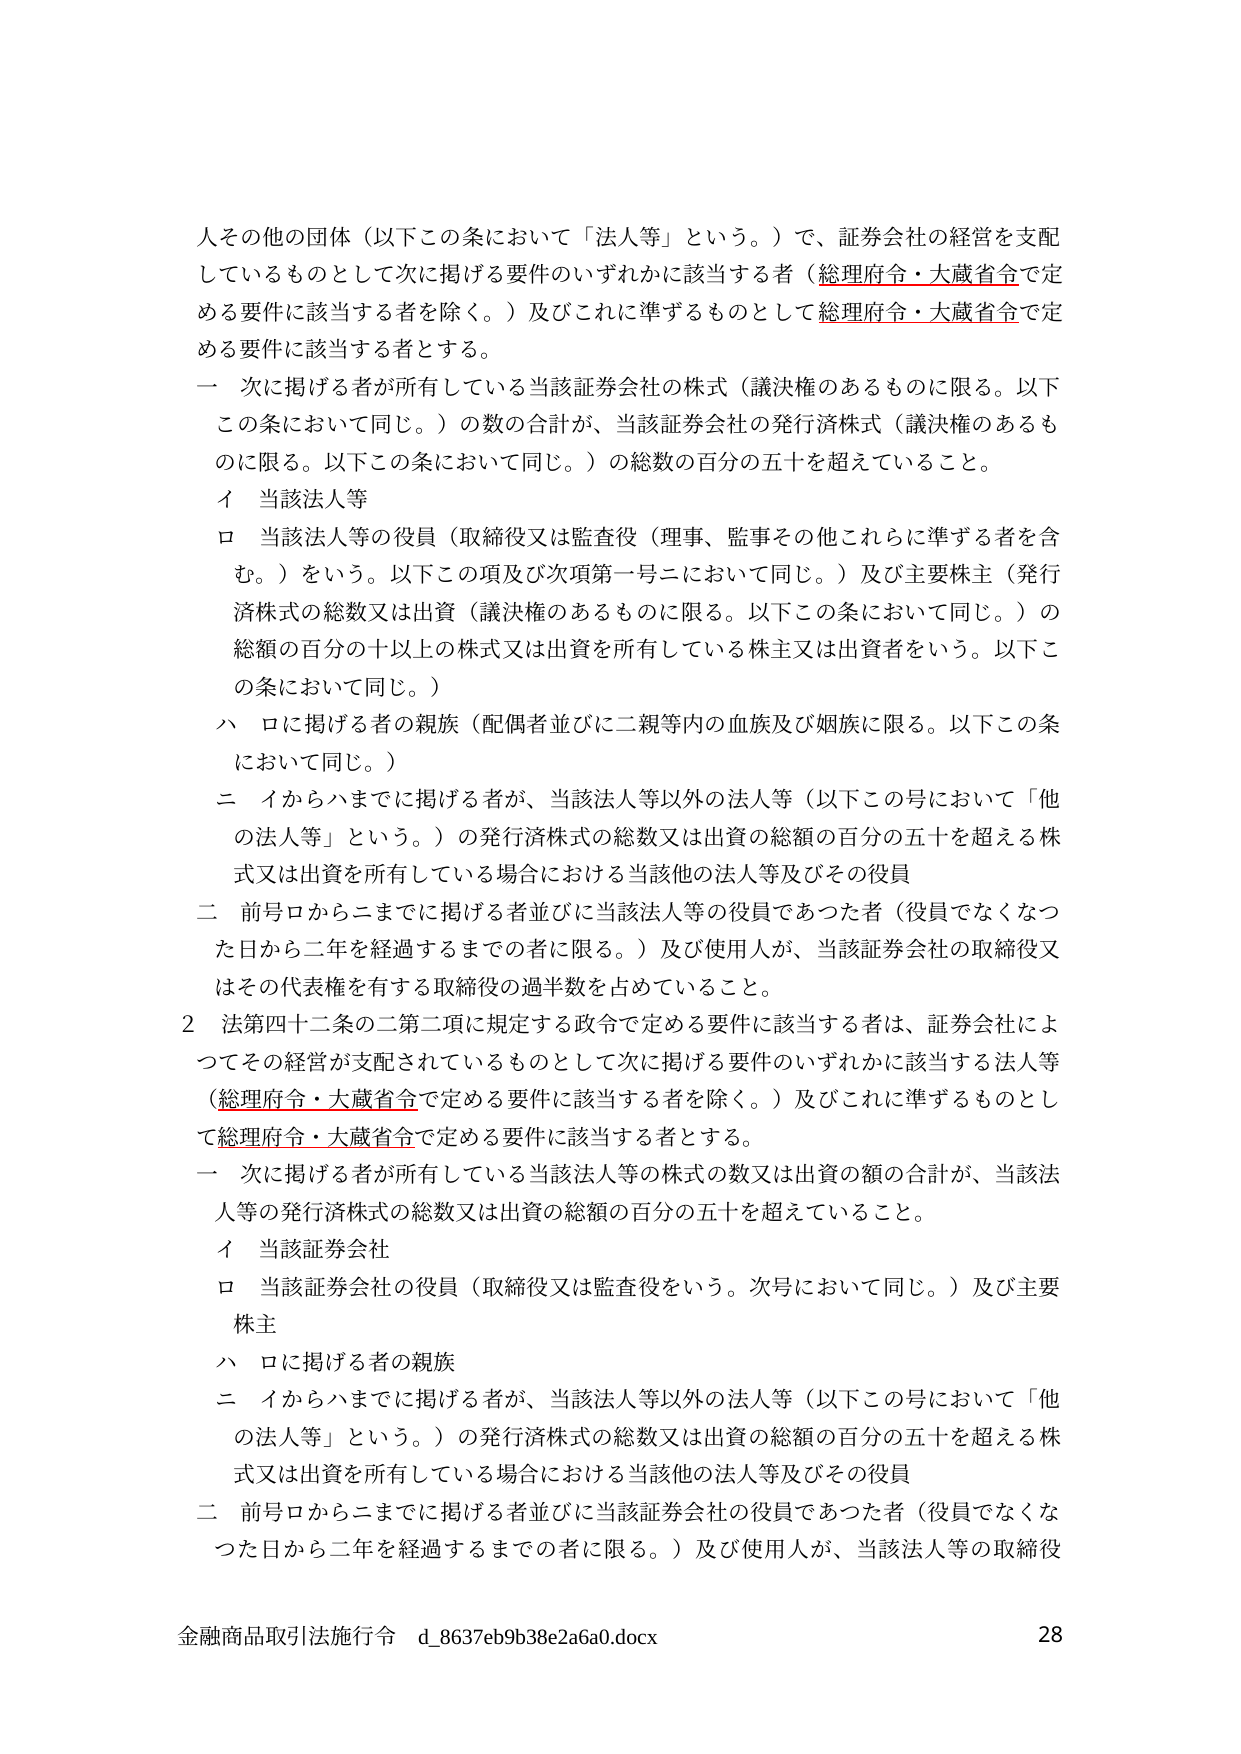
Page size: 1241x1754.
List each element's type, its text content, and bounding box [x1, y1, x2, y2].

text ニ イからハまでに掲げる者が、当該法人等以外の法人等（以下この号において「他の法人等」という。）の発行済株式の総数又は出資の総額の百分の五十を超える株式又は出資を所有している場合における当該他の法人等及びその役員 [215, 1379, 1063, 1492]
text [177, 217, 1063, 367]
text ハ ロに掲げる者の親族 [215, 1342, 1063, 1379]
text イ 当該証券会社 [215, 1229, 1063, 1267]
text 二 前号ロからニまでに掲げる者並びに当該法人等の役員であつた者（役員でなくなつた日から二年を経過するまでの者に限る。）及び使用人が、当該証券会社の取締役又はその代表権を有する取締役の過半数を占めていること。 [196, 892, 1063, 1004]
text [196, 1492, 1063, 1567]
text イ 当該法人等 [215, 479, 1063, 517]
text 一 次に掲げる者が所有している当該証券会社の株式（議決権のあるものに限る。以下この条において同じ。）の数の合計が、当該証券会社の発行済株式（議決権のあるものに限る。以下この条において同じ。）の総数の百分の五十を超えていること。 [196, 367, 1063, 479]
text ロ 当該証券会社の役員（取締役又は監査役をいう。次号において同じ。）及び主要株主 [215, 1267, 1063, 1342]
text ロ 当該法人等の役員（取締役又は監査役（理事、監事その他これらに準ずる者を含む。）をいう。以下この項及び次項第一号ニにおいて同じ。）及び主要株主（発行済株式の総数又は出資（議決権のあるものに限る。以下この条において同じ。）の総額の百分の十以上の株式又は出資を所有している株主又は出資者をいう。以下この条において同じ。） [215, 517, 1063, 704]
text ２ 法第四十二条の二第二項に規定する政令で定める要件に該当する者は、証券会社によつてその経営が支配されているものとして次に掲げる要件のいずれかに該当する法人等（総理府令・大蔵省令で定める要件に該当する者を除く。）及びこれに準ずるものとして総理府令・大蔵省令で定める要件に該当する者とする。 [177, 1004, 1063, 1154]
text ハ ロに掲げる者の親族（配偶者並びに二親等内の血族及び姻族に限る。以下この条において同じ。） [215, 704, 1063, 779]
text ニ イからハまでに掲げる者が、当該法人等以外の法人等（以下この号において「他の法人等」という。）の発行済株式の総数又は出資の総額の百分の五十を超える株式又は出資を所有している場合における当該他の法人等及びその役員 [215, 779, 1063, 892]
text 一 次に掲げる者が所有している当該法人等の株式の数又は出資の額の合計が、当該法人等の発行済株式の総数又は出資の総額の百分の五十を超えていること。 [196, 1154, 1063, 1229]
